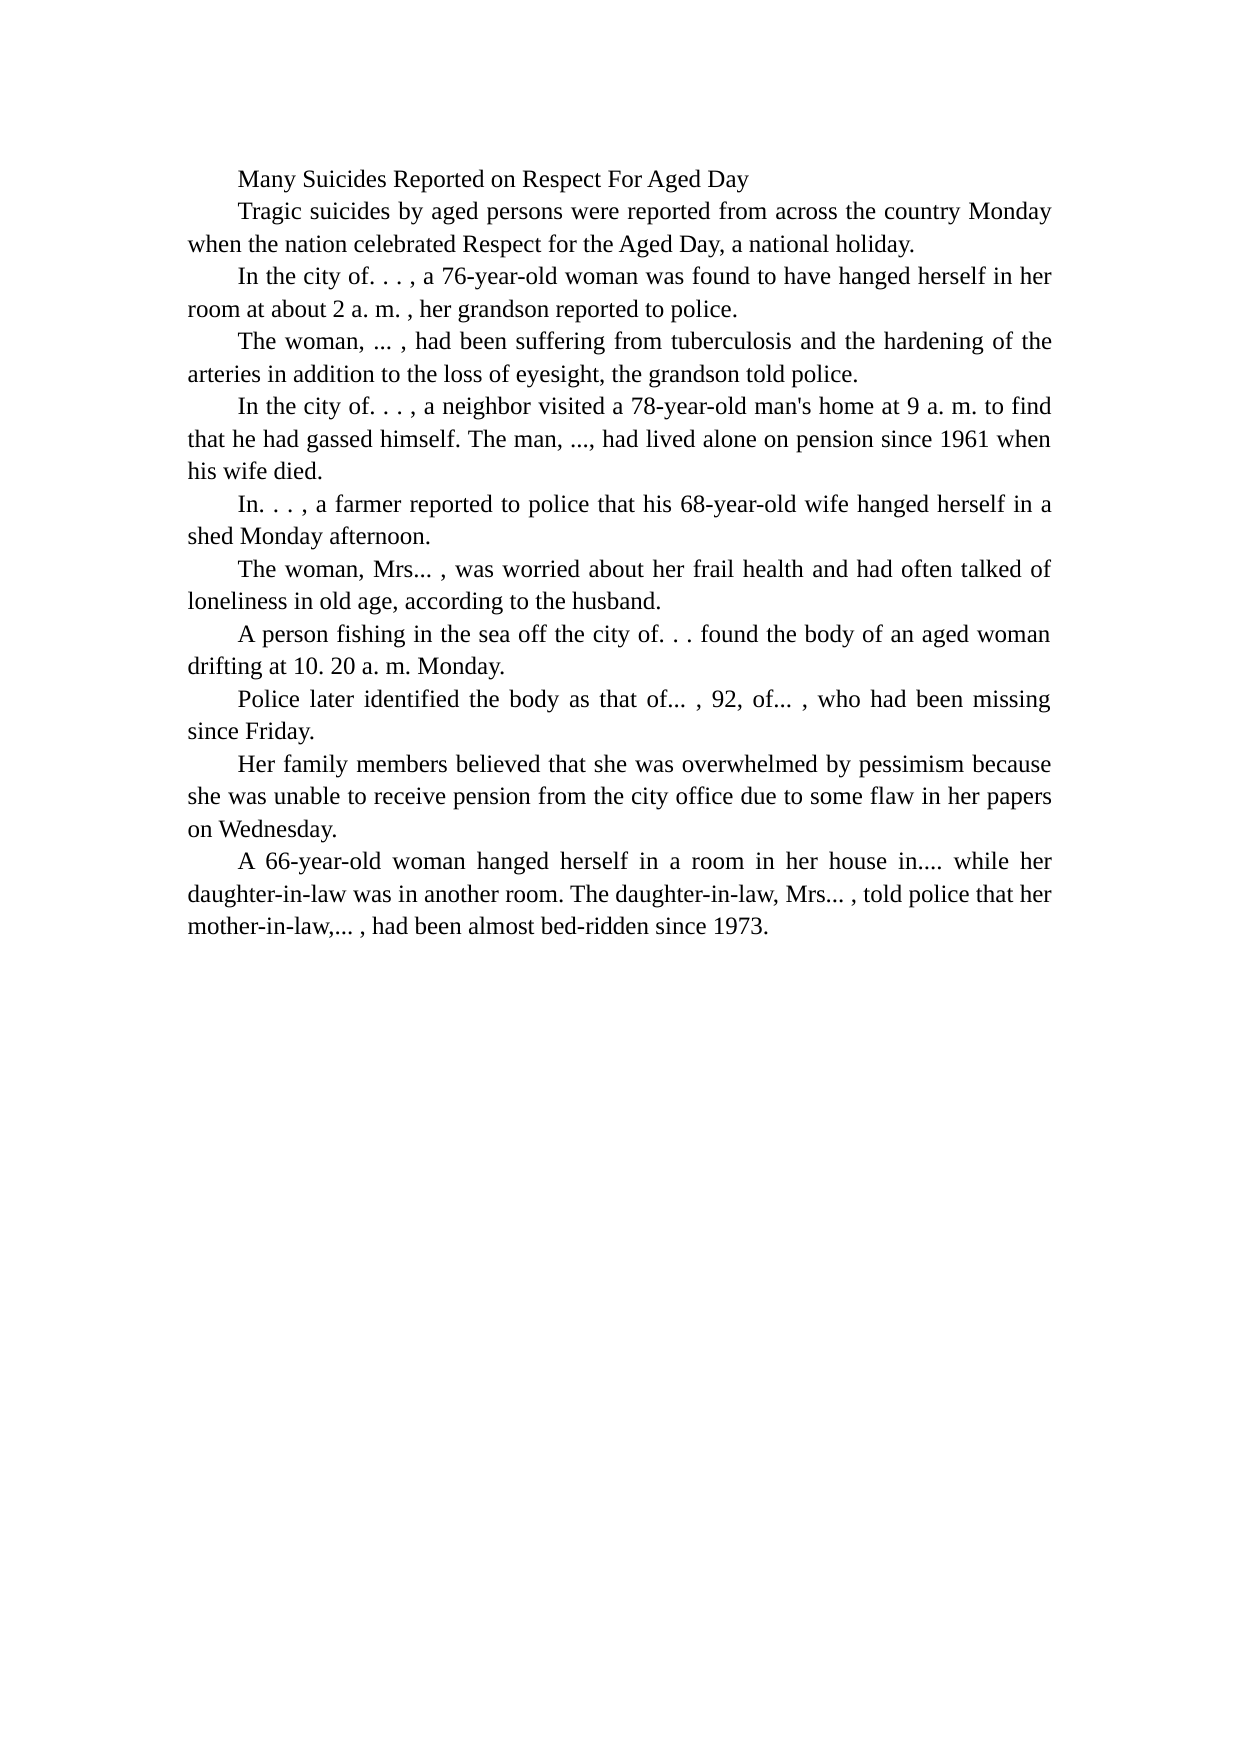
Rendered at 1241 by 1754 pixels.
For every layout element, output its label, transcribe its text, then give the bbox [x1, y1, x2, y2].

text Many Suicides Reported on Respect For Aged Day [187, 162, 1053, 194]
text A 66-year-old woman hanged herself in a room in her house in.... while her daughter-in-law was in another room. The daughter-in-law, Mrs... , told police that her mother-in-law,... , had been almost bed-ridden since 1973. [187, 844, 1053, 942]
text The woman, ... , had been suffering from tuberculosis and the hardening of the arteries in addition to the loss of eyesight, the grandson told police. [187, 324, 1053, 389]
text In the city of. . . , a neighbor visited a 78-year-old man's home at 9 a. m. to find that he had gassed himself. The man, ..., had lived alone on pension since 1961 when his wife died. [187, 389, 1053, 487]
text In. . . , a farmer reported to police that his 68-year-old wife hanged herself in a shed Monday afternoon. [187, 487, 1053, 552]
text Police later identified the body as that of... , 92, of... , who had been missing since Friday. [187, 682, 1053, 747]
text Tragic suicides by aged persons were reported from across the country Monday when the nation celebrated Respect for the Aged Day, a national holiday. [187, 194, 1053, 259]
text The woman, Mrs... , was worried about her frail health and had often talked of loneliness in old age, according to the husband. [187, 552, 1053, 617]
text A person fishing in the sea off the city of. . . found the body of an aged woman drifting at 10. 20 a. m. Monday. [187, 617, 1053, 682]
text In the city of. . . , a 76-year-old woman was found to have hanged herself in her room at about 2 a. m. , her grandson reported to police. [187, 259, 1053, 324]
text Her family members believed that she was overwhelmed by pessimism because she was unable to receive pension from the city office due to some flaw in her papers on Wednesday. [187, 747, 1053, 844]
